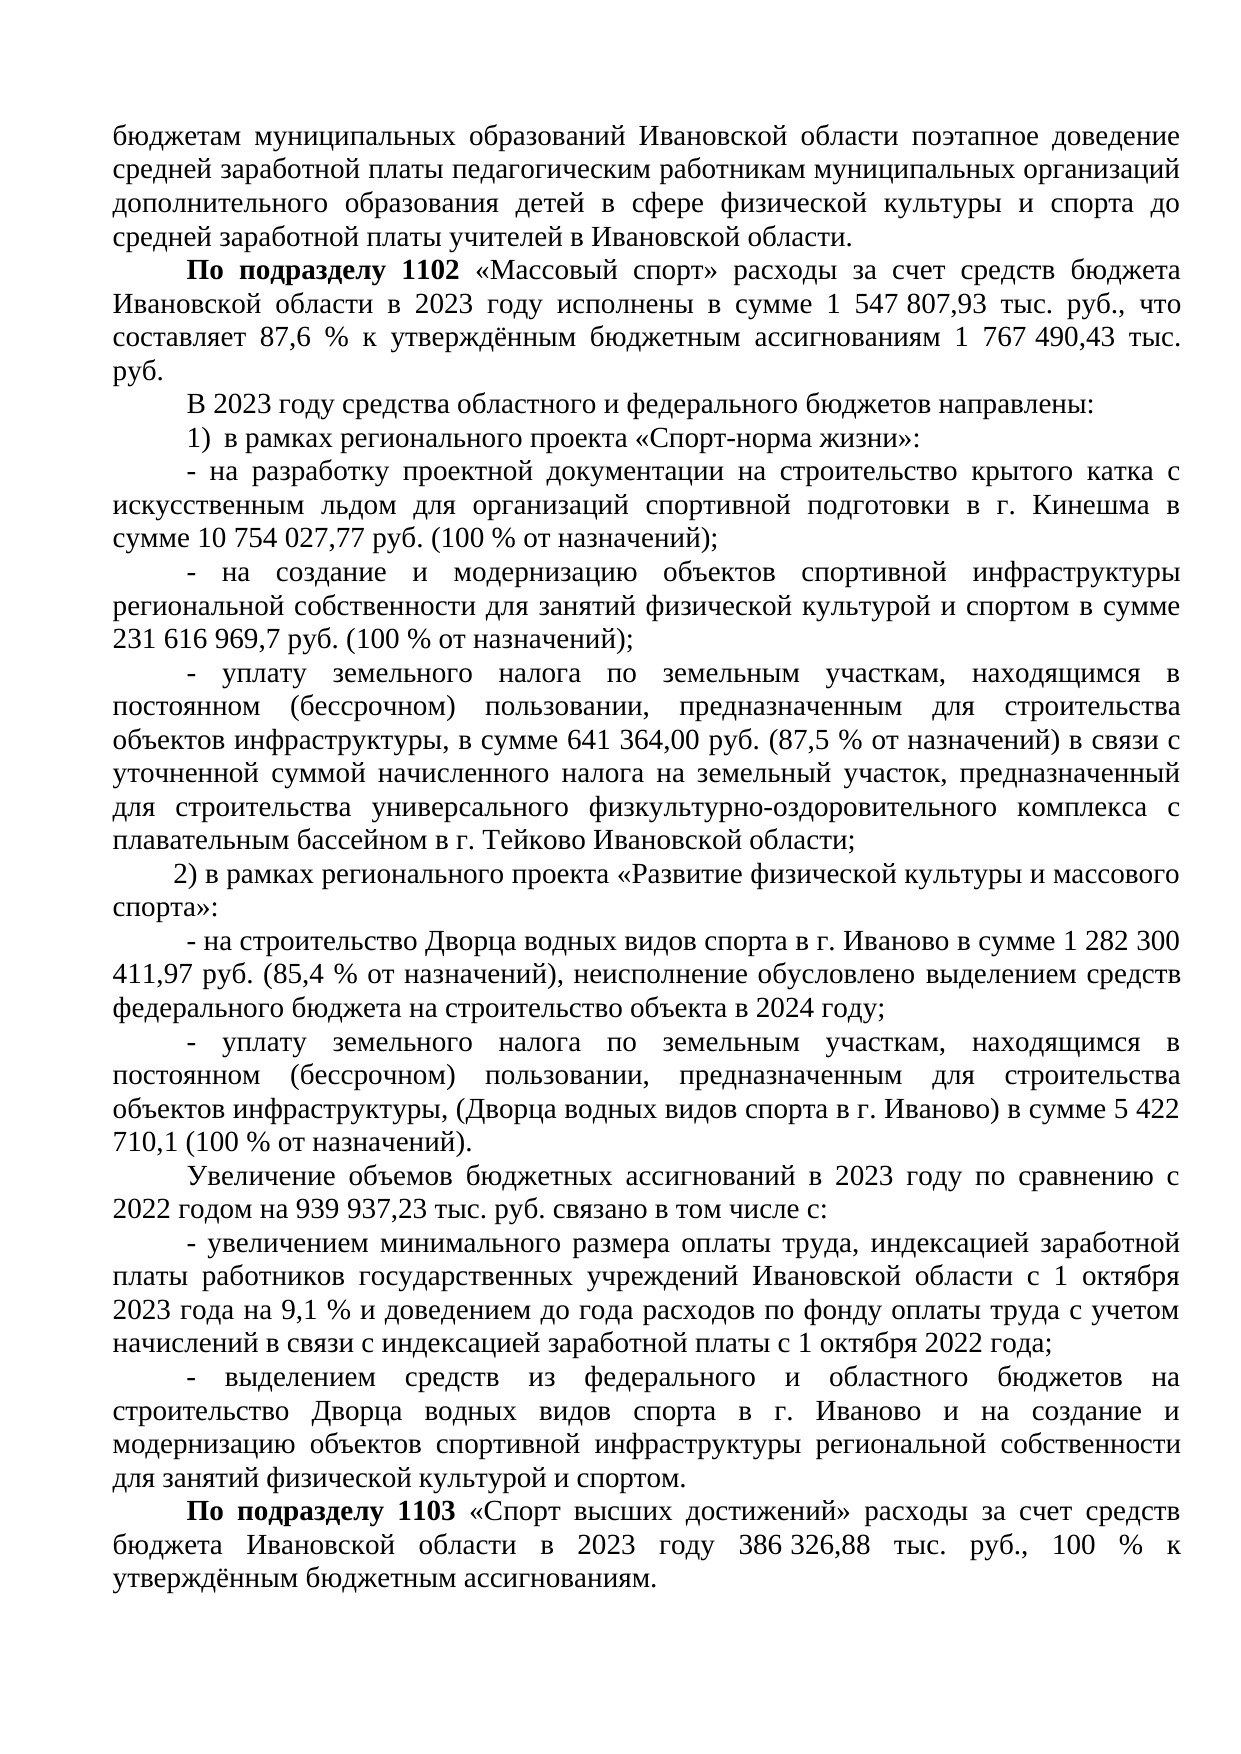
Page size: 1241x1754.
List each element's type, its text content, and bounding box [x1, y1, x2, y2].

text - на строительство Дворца водных видов спорта в г. Иваново в сумме 1 282 300 411,97 руб. (85,4 % от назначений), неисполнение обусловлено выделением средств федерального бюджета на строительство объекта в 2024 году; [112, 923, 1181, 1024]
text - уплату земельного налога по земельным участкам, находящимся в постоянном (бессрочном) пользовании, предназначенным для строительства объектов инфраструктуры, (Дворца водных видов спорта в г. Иваново) в сумме 5 422 710,1 (100 % от назначений). [112, 1024, 1181, 1158]
text По подразделу 1102 «Массовый спорт» расходы за счет средств бюджета Ивановской области в 2023 году исполнены в сумме 1 547 807,93 тыс. руб., что составляет 87,6 % к утверждённым бюджетным ассигнованиям 1 767 490,43 тыс. руб. [112, 252, 1181, 386]
text В 2023 году средства областного и федерального бюджетов направлены: [112, 386, 1181, 420]
text - выделением средств из федерального и областного бюджетов на строительство Дворца водных видов спорта в г. Иваново и на создание и модернизацию объектов спортивной инфраструктуры региональной собственности для занятий физической культурой и спортом. [112, 1359, 1181, 1493]
text По подразделу 1103 «Спорт высших достижений» расходы за счет средств бюджета Ивановской области в 2023 году 386 326,88 тыс. руб., 100 % к утверждённым бюджетным ассигнованиям. [112, 1493, 1181, 1594]
text Увеличение объемов бюджетных ассигнований в 2023 году по сравнению с 2022 годом на 939 937,23 тыс. руб. связано в том числе с: [112, 1158, 1181, 1225]
text 2) в рамках регионального проекта «Развитие физической культуры и массового спорта»: [112, 856, 1181, 923]
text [112, 118, 1181, 252]
text - на разработку проектной документации на строительство крытого катка с искусственным льдом для организаций спортивной подготовки в г. Кинешма в сумме 10 754 027,77 руб. (100 % от назначений); [112, 453, 1181, 554]
text - уплату земельного налога по земельным участкам, находящимся в постоянном (бессрочном) пользовании, предназначенным для строительства объектов инфраструктуры, в сумме 641 364,00 руб. (87,5 % от назначений) в связи с уточненной суммой начисленного налога на земельный участок, предназначенный для строительства универсального физкультурно-оздоровительного комплекса с плавательным бассейном в г. Тейково Ивановской области; [112, 655, 1181, 856]
text - на создание и модернизацию объектов спортивной инфраструктуры региональной собственности для занятий физической культурой и спортом в сумме 231 616 969,7 руб. (100 % от назначений); [112, 554, 1181, 655]
text - увеличением минимального размера оплаты труда, индексацией заработной платы работников государственных учреждений Ивановской области с 1 октября 2023 года на 9,1 % и доведением до года расходов по фонду оплаты труда с учетом начислений в связи с индексацией заработной платы с 1 октября 2022 года; [112, 1225, 1181, 1359]
list в рамках регионального проекта «Спорт-норма жизни»: [186, 420, 1181, 453]
